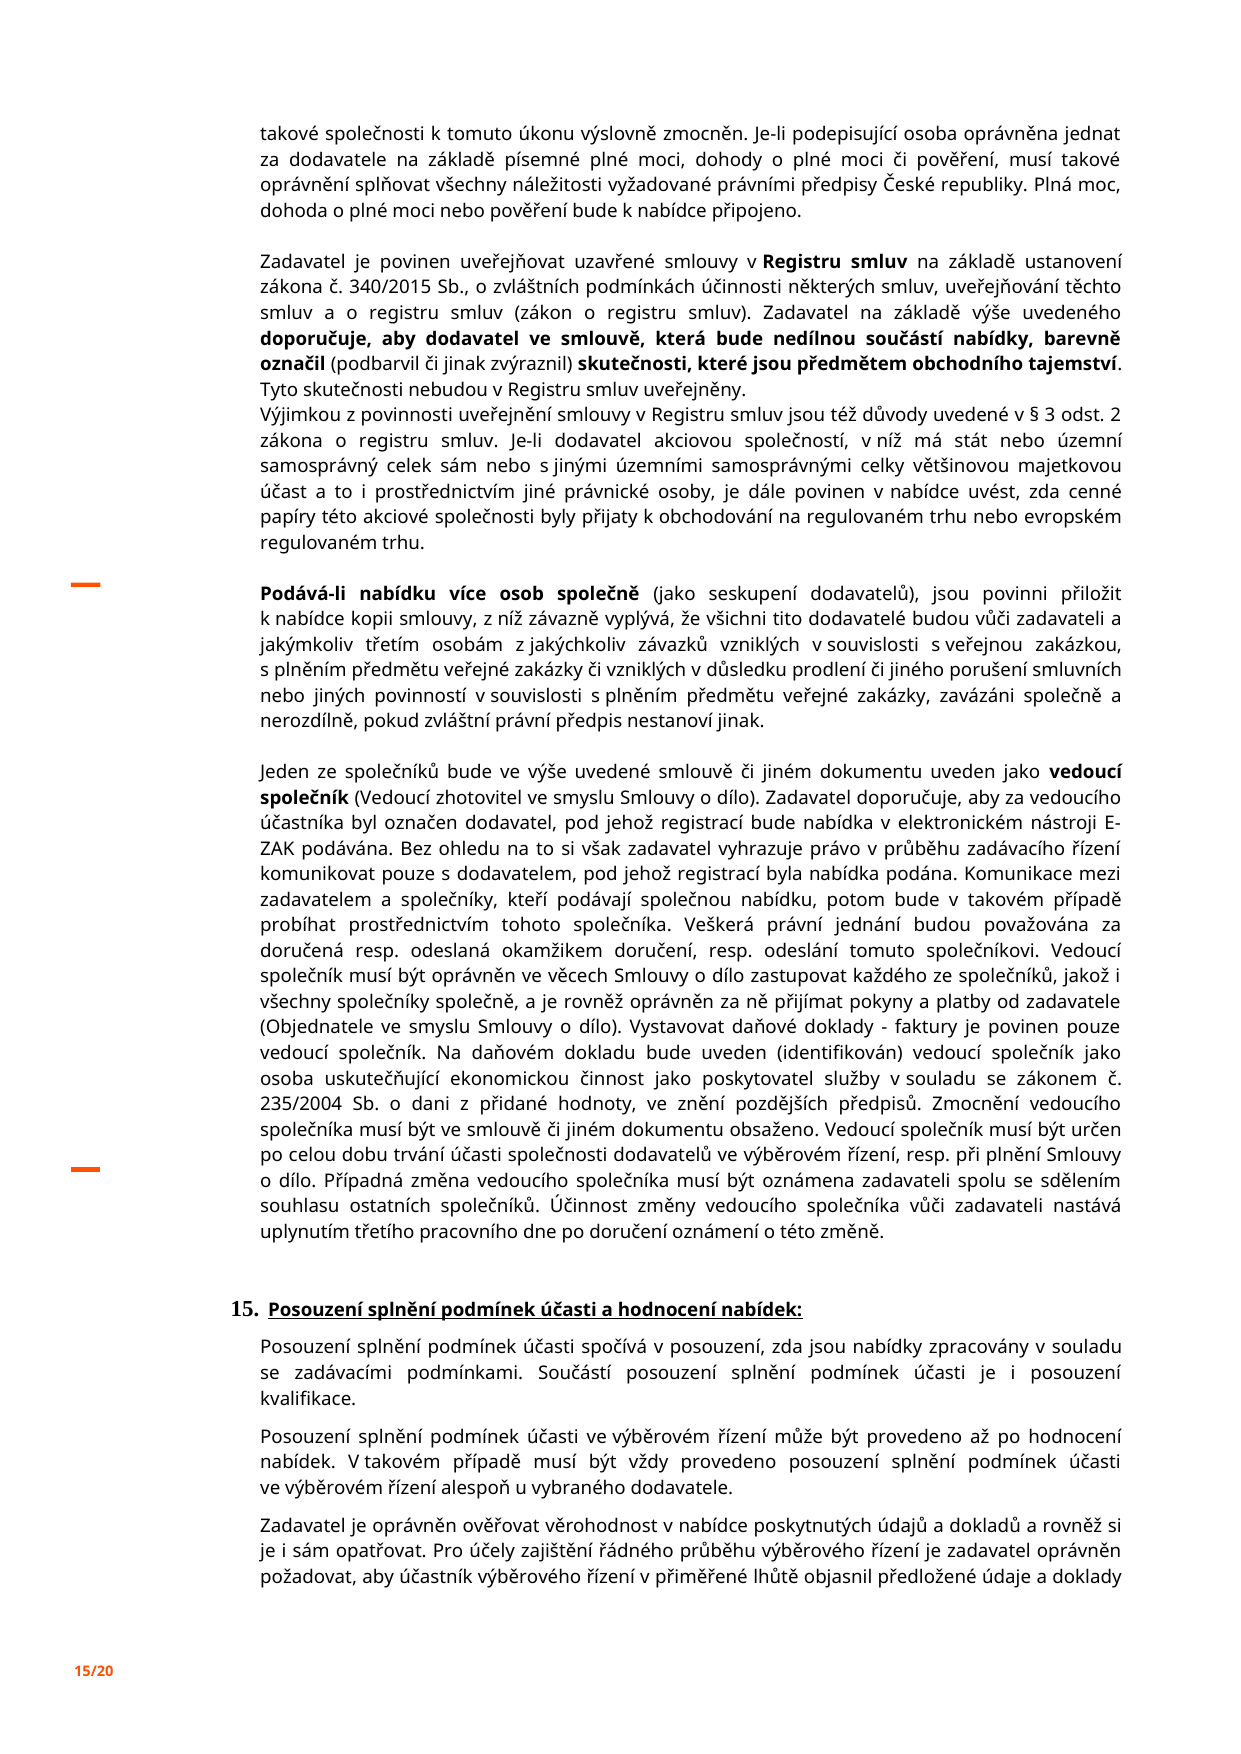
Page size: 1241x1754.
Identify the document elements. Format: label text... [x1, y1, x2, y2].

text Posouzení splnění podmínek účasti ve výběrovém řízení může být provedeno až po hodnocení nabídek. V takovém případě musí být vždy provedeno posouzení splnění podmínek účasti ve výběrovém řízení alespoň u vybraného dodavatele. [260, 1423, 1122, 1499]
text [260, 1512, 1122, 1588]
text Zadavatel je povinen uveřejňovat uzavřené smlouvy v Registru smluv na základě ustanovení zákona č. 340/2015 Sb., o zvláštních podmínkách účinnosti některých smluv, uveřejňování těchto smluv a o registru smluv (zákon o registru smluv). Zadavatel na základě výše uvedeného doporučuje, aby dodavatel ve smlouvě, která bude nedílnou součástí nabídky, barevně označil (podbarvil či jinak zvýraznil) skutečnosti, které jsou předmětem obchodního tajemství. Tyto skutečnosti nebudou v Registru smluv uveřejněny. [260, 248, 1122, 401]
text Podává-li nabídku více osob společně (jako seskupení dodavatelů), jsou povinni přiložit k nabídce kopii smlouvy, z níž závazně vyplývá, že všichni tito dodavatelé budou vůči zadavateli a jakýmkoliv třetím osobám z jakýchkoliv závazků vzniklých v souvislosti s veřejnou zakázkou, s plněním předmětu veřejné zakázky či vzniklých v důsledku prodlení či jiného porušení smluvních nebo jiných povinností v souvislosti s plněním předmětu veřejné zakázky, zavázáni společně a nerozdílně, pokud zvláštní právní předpis nestanoví jinak. [260, 580, 1122, 733]
text Výjimkou z povinnosti uveřejnění smlouvy v Registru smluv jsou též důvody uvedené v § 3 odst. 2 zákona o registru smluv. Je-li dodavatel akciovou společností, v níž má stát nebo územní samosprávný celek sám nebo s jinými územními samosprávnými celky většinovou majetkovou účast a to i prostřednictvím jiné právnické osoby, je dále povinen v nabídce uvést, zda cenné papíry této akciové společnosti byly přijaty k obchodování na regulovaném trhu nebo evropském regulovaném trhu. [260, 401, 1122, 554]
text Jeden ze společníků bude ve výše uvedené smlouvě či jiném dokumentu uveden jako vedoucí společník (Vedoucí zhotovitel ve smyslu Smlouvy o dílo). Zadavatel doporučuje, aby za vedoucího účastníka byl označen dodavatel, pod jehož registrací bude nabídka v elektronickém nástroji E-ZAK podávána. Bez ohledu na to si však zadavatel vyhrazuje právo v průběhu zadávacího řízení komunikovat pouze s dodavatelem, pod jehož registrací byla nabídka podána. Komunikace mezi zadavatelem a společníky, kteří podávají společnou nabídku, potom bude v takovém případě probíhat prostřednictvím tohoto společníka. Veškerá právní jednání budou považována za doručená resp. odeslaná okamžikem doručení, resp. odeslání tomuto společníkovi. Vedoucí společník musí být oprávněn ve věcech Smlouvy o dílo zastupovat každého ze společníků, jakož i všechny společníky společně, a je rovněž oprávněn za ně přijímat pokyny a platby od zadavatele (Objednatele ve smyslu Smlouvy o dílo). Vystavovat daňové doklady - faktury je povinen pouze vedoucí společník. Na daňovém dokladu bude uveden (identifikován) vedoucí společník jako osoba uskutečňující ekonomickou činnost jako poskytovatel služby v souladu se zákonem č. 235/2004 Sb. o dani z přidané hodnoty, ve znění pozdějších předpisů. Zmocnění vedoucího společníka musí být ve smlouvě či jiném dokumentu obsaženo. Vedoucí společník musí být určen po celou dobu trvání účasti společnosti dodavatelů ve výběrovém řízení, resp. při plnění Smlouvy o dílo. Případná změna vedoucího společníka musí být oznámena zadavateli spolu se sdělením souhlasu ostatních společníků. Účinnost změny vedoucího společníka vůči zadavateli nastává uplynutím třetího pracovního dne po doručení oznámení o této změně. [260, 759, 1122, 1243]
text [260, 121, 1122, 223]
text Posouzení splnění podmínek účasti spočívá v posouzení, zda jsou nabídky zpracovány v souladu se zadávacími podmínkami. Součástí posouzení splnění podmínek účasti je i posouzení kvalifikace. [260, 1334, 1122, 1410]
list Posouzení splnění podmínek účasti a hodnocení nabídek: [230, 1294, 1122, 1321]
